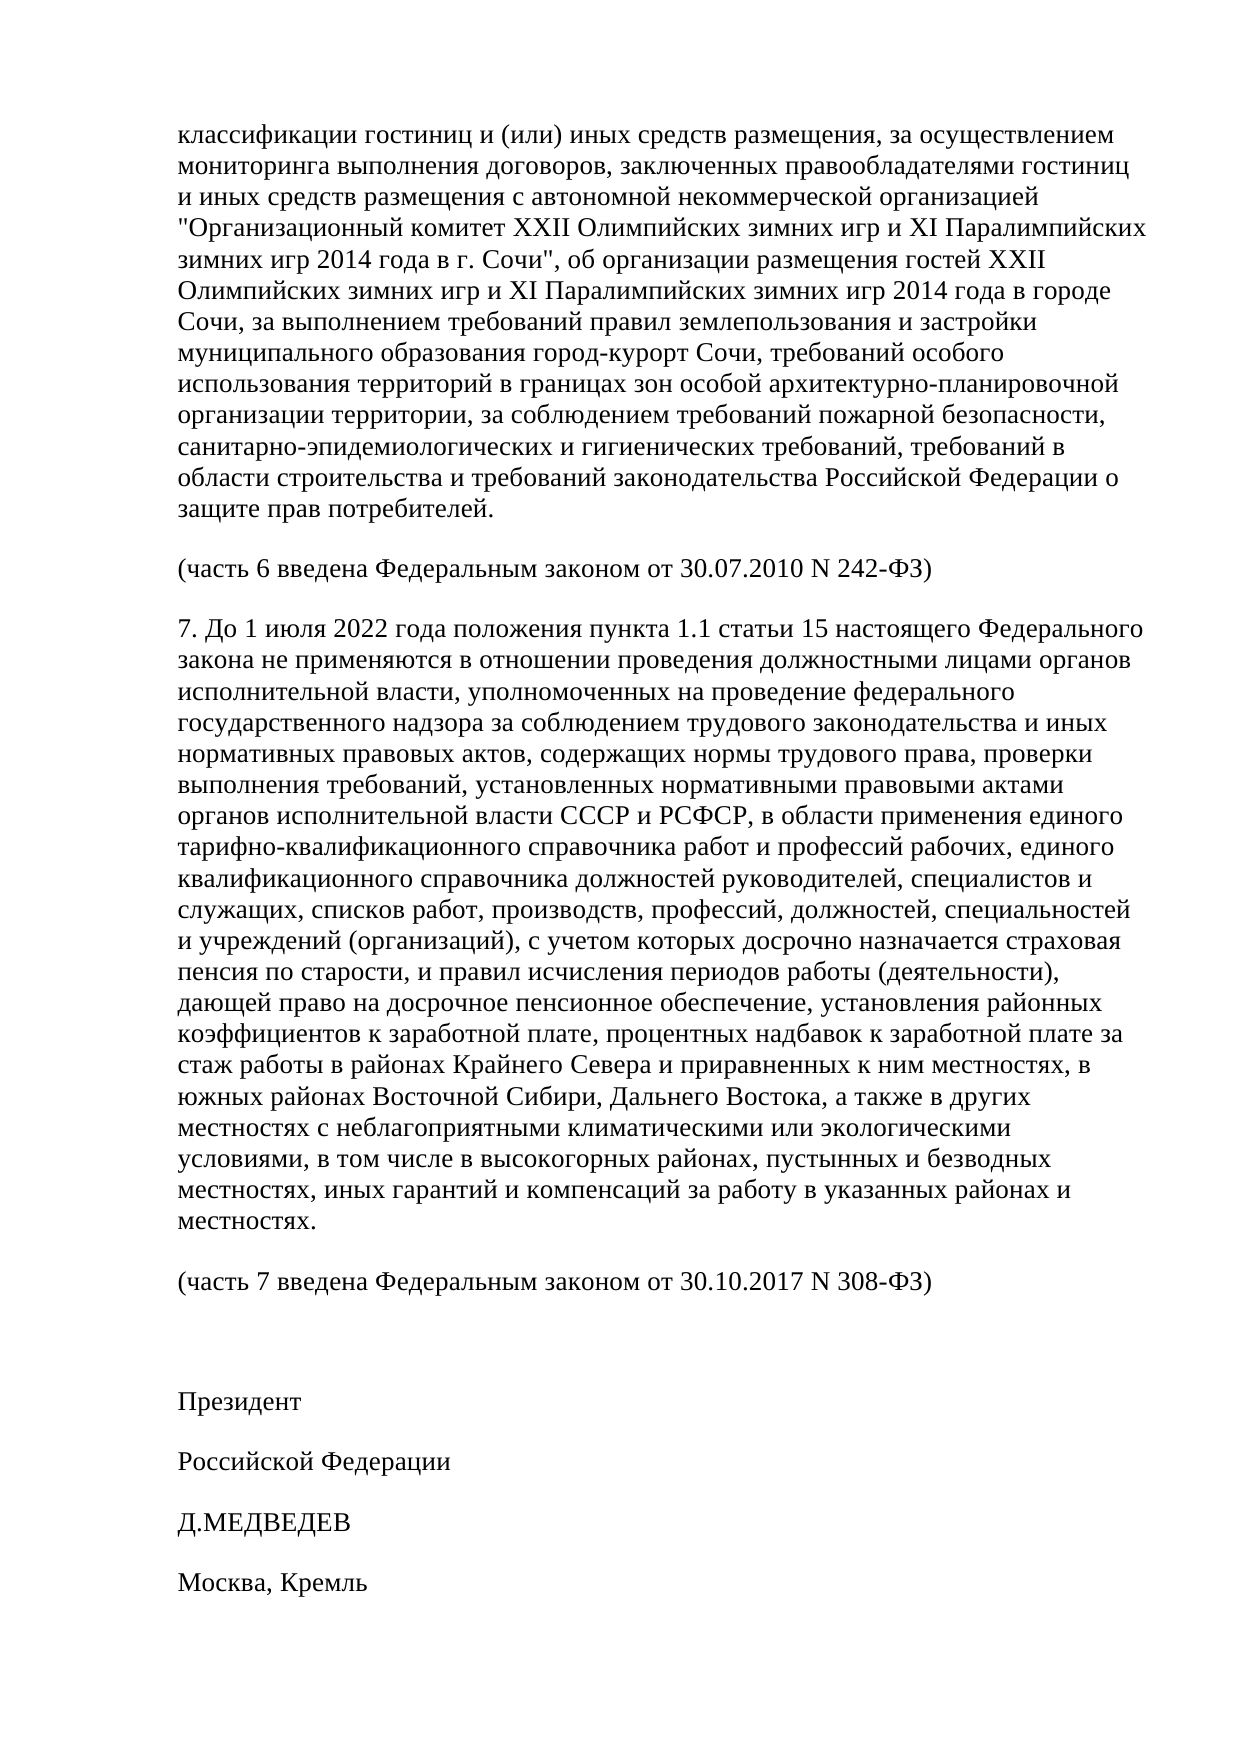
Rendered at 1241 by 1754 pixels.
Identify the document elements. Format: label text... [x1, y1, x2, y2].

text 7. До 1 июля 2022 года положения пункта 1.1 статьи 15 настоящего Федерального закона не применяются в отношении проведения должностными лицами органов исполнительной власти, уполномоченных на проведение федерального государственного надзора за соблюдением трудового законодательства и иных нормативных правовых актов, содержащих нормы трудового права, проверки выполнения требований, установленных нормативными правовыми актами органов исполнительной власти СССР и РСФСР, в области применения единого тарифно-квалификационного справочника работ и профессий рабочих, единого квалификационного справочника должностей руководителей, специалистов и служащих, списков работ, производств, профессий, должностей, специальностей и учреждений (организаций), с учетом которых досрочно назначается страховая пенсия по старости, и правил исчисления периодов работы (деятельности), дающей право на досрочное пенсионное обеспечение, установления районных коэффициентов к заработной плате, процентных надбавок к заработной плате за стаж работы в районах Крайнего Севера и приравненных к ним местностях, в южных районах Восточной Сибири, Дальнего Востока, а также в других местностях с неблагоприятными климатическими или экологическими условиями, в том числе в высокогорных районах, пустынных и безводных местностях, иных гарантий и компенсаций за работу в указанных районах и местностях. [177, 612, 1152, 1235]
text Российской Федерации [177, 1446, 1152, 1477]
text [177, 118, 1152, 523]
text Москва, Кремль [177, 1566, 1152, 1597]
text Д.МЕДВЕДЕВ [177, 1506, 1152, 1537]
text Президент [177, 1385, 1152, 1416]
text (часть 7 введена Федеральным законом от 30.10.2017 N 308-ФЗ) [177, 1264, 1152, 1296]
text (часть 6 введена Федеральным законом от 30.07.2010 N 242-ФЗ) [177, 552, 1152, 583]
